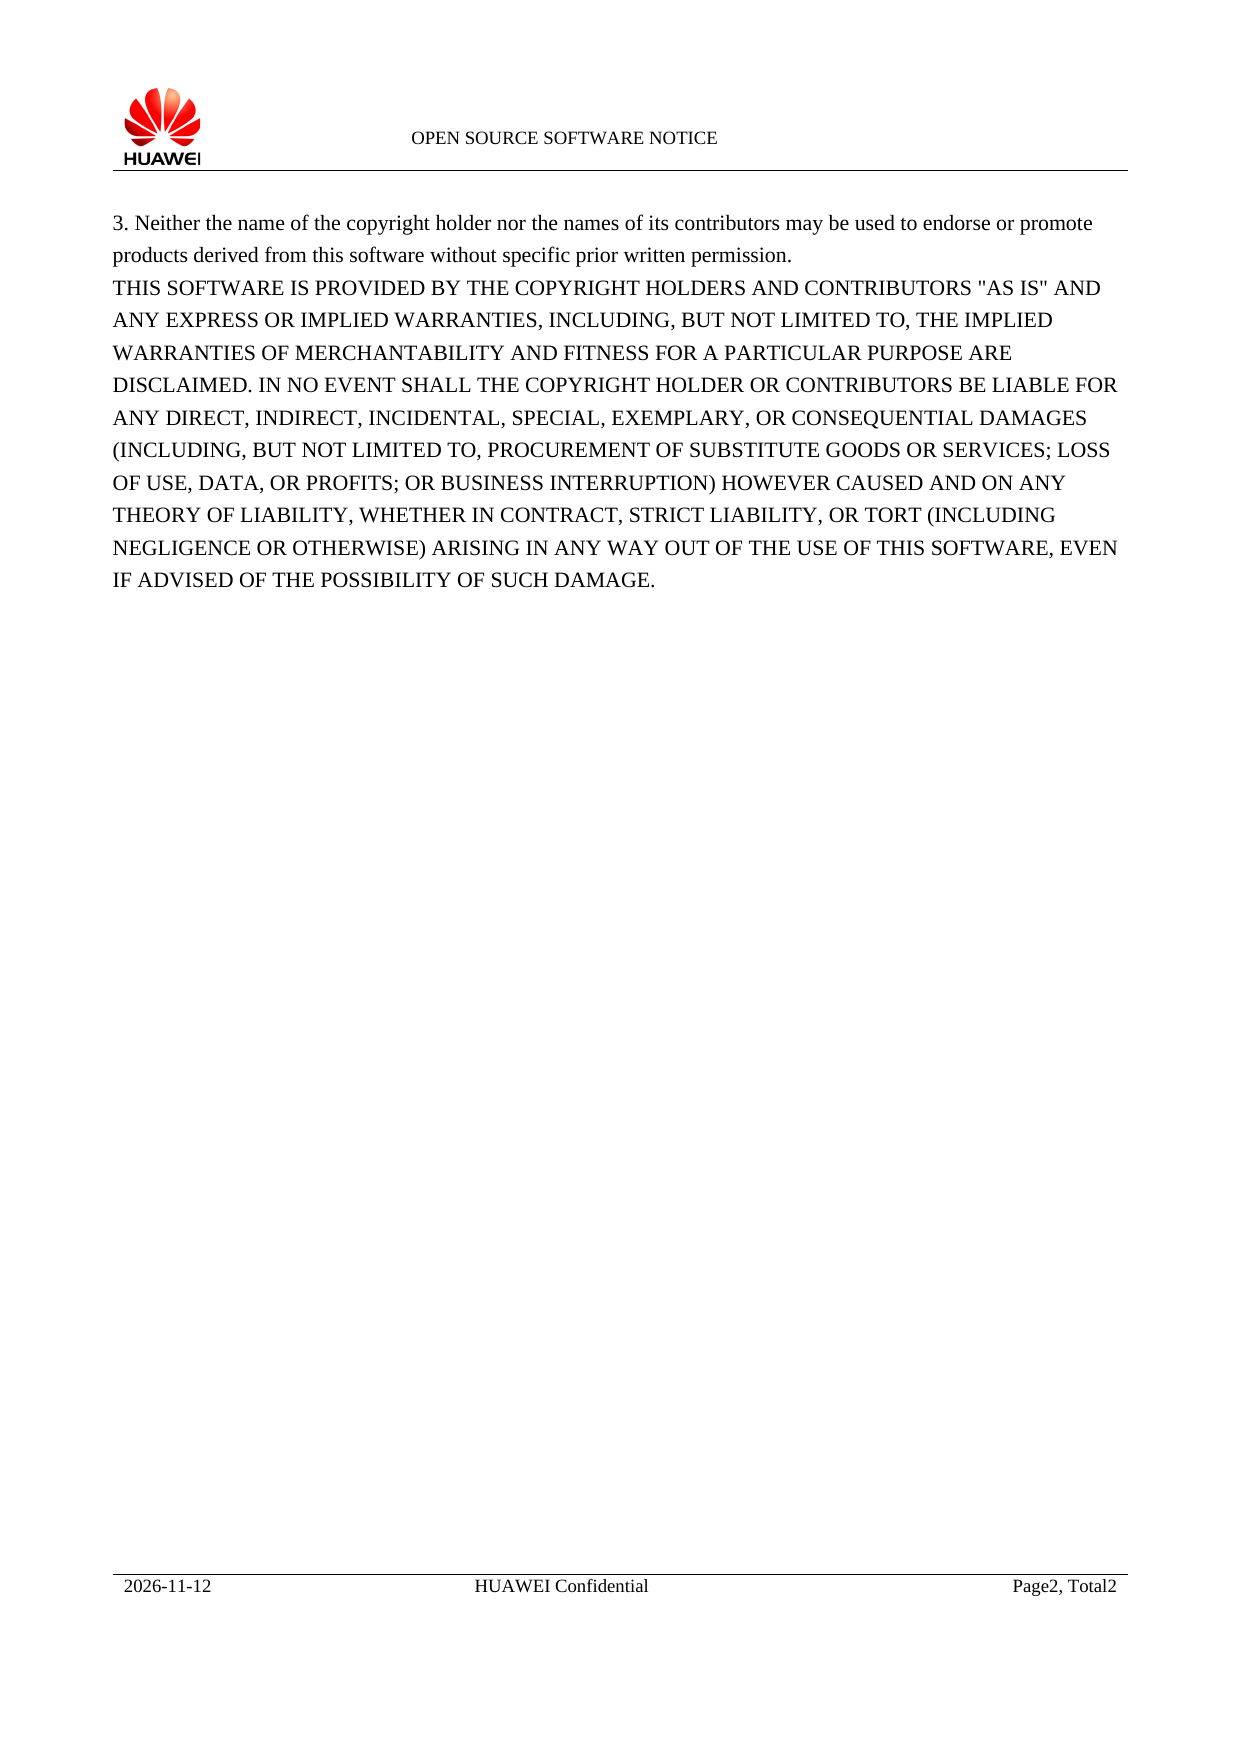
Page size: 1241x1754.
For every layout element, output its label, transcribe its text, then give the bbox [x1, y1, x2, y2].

picture [124, 88, 201, 165]
text THIS SOFTWARE IS PROVIDED BY THE COPYRIGHT HOLDERS AND CONTRIBUTORS "AS IS" AND ANY EXPRESS OR IMPLIED WARRANTIES, INCLUDING, BUT NOT LIMITED TO, THE IMPLIED WARRANTIES OF MERCHANTABILITY AND FITNESS FOR A PARTICULAR PURPOSE ARE DISCLAIMED. IN NO EVENT SHALL THE COPYRIGHT HOLDER OR CONTRIBUTORS BE LIABLE FOR ANY DIRECT, INDIRECT, INCIDENTAL, SPECIAL, EXEMPLARY, OR CONSEQUENTIAL DAMAGES (INCLUDING, BUT NOT LIMITED TO, PROCUREMENT OF SUBSTITUTE GOODS OR SERVICES; LOSS OF USE, DATA, OR PROFITS; OR BUSINESS INTERRUPTION) HOWEVER CAUSED AND ON ANY THEORY OF LIABILITY, WHETHER IN CONTRACT, STRICT LIABILITY, OR TORT (INCLUDING NEGLIGENCE OR OTHERWISE) ARISING IN ANY WAY OUT OF THE USE OF THIS SOFTWARE, EVEN IF ADVISED OF THE POSSIBILITY OF SUCH DAMAGE. [112, 271, 1128, 596]
text 3. Neither the name of the copyright holder nor the names of its contributors may be used to endorse or promote products derived from this software without specific prior written permission. [112, 206, 1128, 271]
